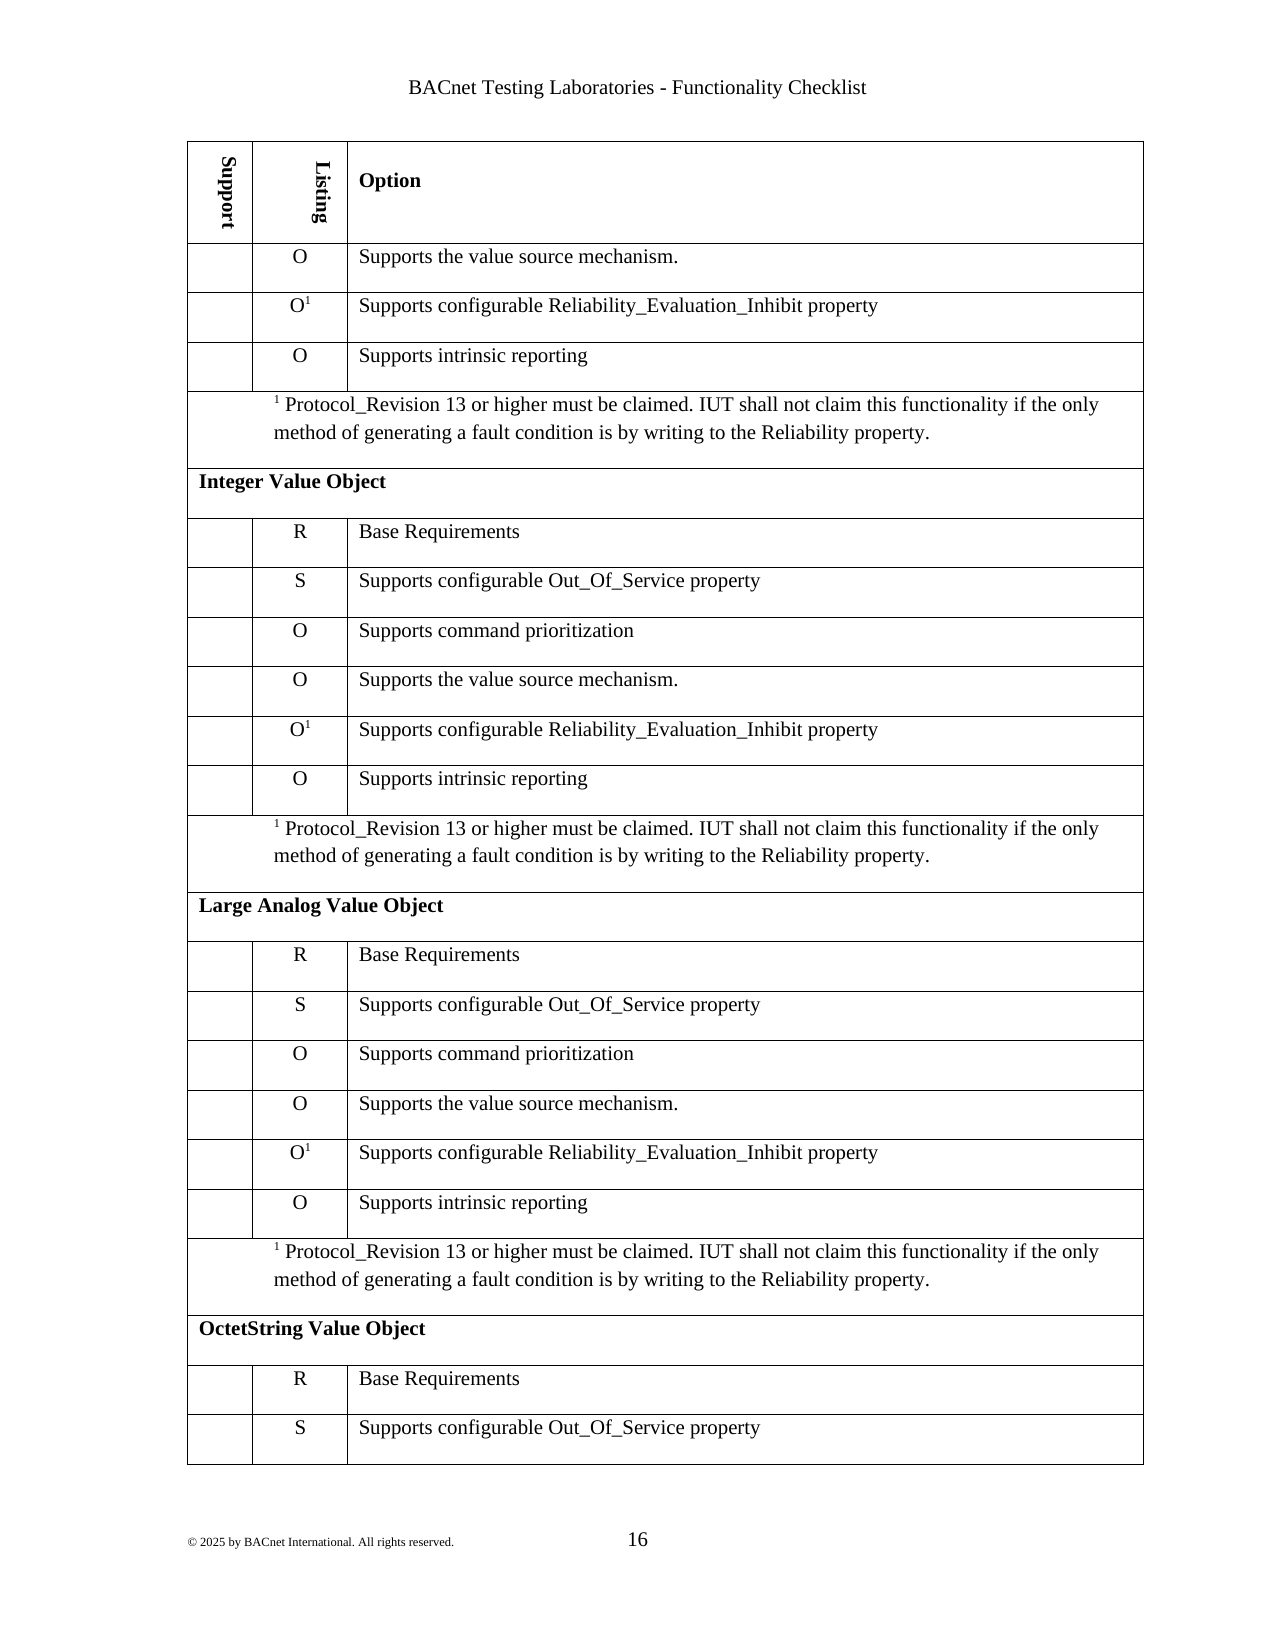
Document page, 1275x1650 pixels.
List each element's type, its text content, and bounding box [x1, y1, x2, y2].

table_cell Supports configurable Out_Of_Service property [348, 568, 1143, 617]
table_cell [188, 343, 252, 391]
table_cell R [253, 942, 347, 991]
table_cell [188, 568, 252, 617]
table_cell Supports intrinsic reporting [348, 1190, 1143, 1238]
table_cell [188, 244, 252, 292]
table_cell O1 [253, 293, 347, 342]
table_cell Supports command prioritization [348, 618, 1143, 666]
table_cell Supports intrinsic reporting [348, 343, 1143, 391]
table_cell [188, 1041, 252, 1089]
table_cell Supports configurable Out_Of_Service property [348, 992, 1143, 1040]
table_header Option [348, 142, 1143, 243]
table_cell R [253, 1366, 347, 1414]
table_cell Supports configurable Reliability_Evaluation_Inhibit property [348, 717, 1143, 765]
table_cell Supports configurable Out_Of_Service property [348, 1415, 1143, 1463]
table_cell [188, 519, 252, 567]
table_cell [188, 1415, 252, 1463]
table_cell O1 [253, 1140, 347, 1188]
table_cell O [253, 1190, 347, 1238]
table_cell O [253, 766, 347, 814]
table_cell O [253, 667, 347, 716]
table_cell O [253, 343, 347, 391]
table_cell O [253, 1041, 347, 1089]
table_cell Supports command prioritization [348, 1041, 1143, 1089]
table_cell [188, 766, 252, 814]
table_cell Supports the value source mechanism. [348, 1091, 1143, 1139]
table_cell Base Requirements [348, 942, 1143, 991]
table_cell S [253, 992, 347, 1040]
table_cell R [253, 519, 347, 567]
table_cell [188, 992, 252, 1040]
table_cell Supports intrinsic reporting [348, 766, 1143, 814]
table_cell [188, 1140, 252, 1188]
table_cell Base Requirements [348, 519, 1143, 567]
table_cell OctetString Value Object [188, 1316, 1143, 1364]
table_cell Supports configurable Reliability_Evaluation_Inhibit property [348, 1140, 1143, 1188]
table_cell Supports the value source mechanism. [348, 667, 1143, 716]
table_cell O [253, 1091, 347, 1139]
table_cell [188, 667, 252, 716]
table_header Listing [253, 142, 347, 243]
table_cell S [253, 1415, 347, 1463]
table_cell [188, 717, 252, 765]
table_cell [188, 293, 252, 342]
table_cell O [253, 244, 347, 292]
table_cell [188, 942, 252, 991]
table_cell S [253, 568, 347, 617]
table_cell Base Requirements [348, 1366, 1143, 1414]
table_cell [188, 1091, 252, 1139]
table_cell Supports configurable Reliability_Evaluation_Inhibit property [348, 293, 1143, 342]
table_cell Integer Value Object [188, 469, 1143, 518]
table_cell [188, 1366, 252, 1414]
table_header Support [188, 142, 252, 243]
table_cell O1 [253, 717, 347, 765]
table_cell O [253, 618, 347, 666]
table_cell [188, 1190, 252, 1238]
table_cell [188, 618, 252, 666]
table_cell Large Analog Value Object [188, 893, 1143, 941]
table_cell Supports the value source mechanism. [348, 244, 1143, 292]
